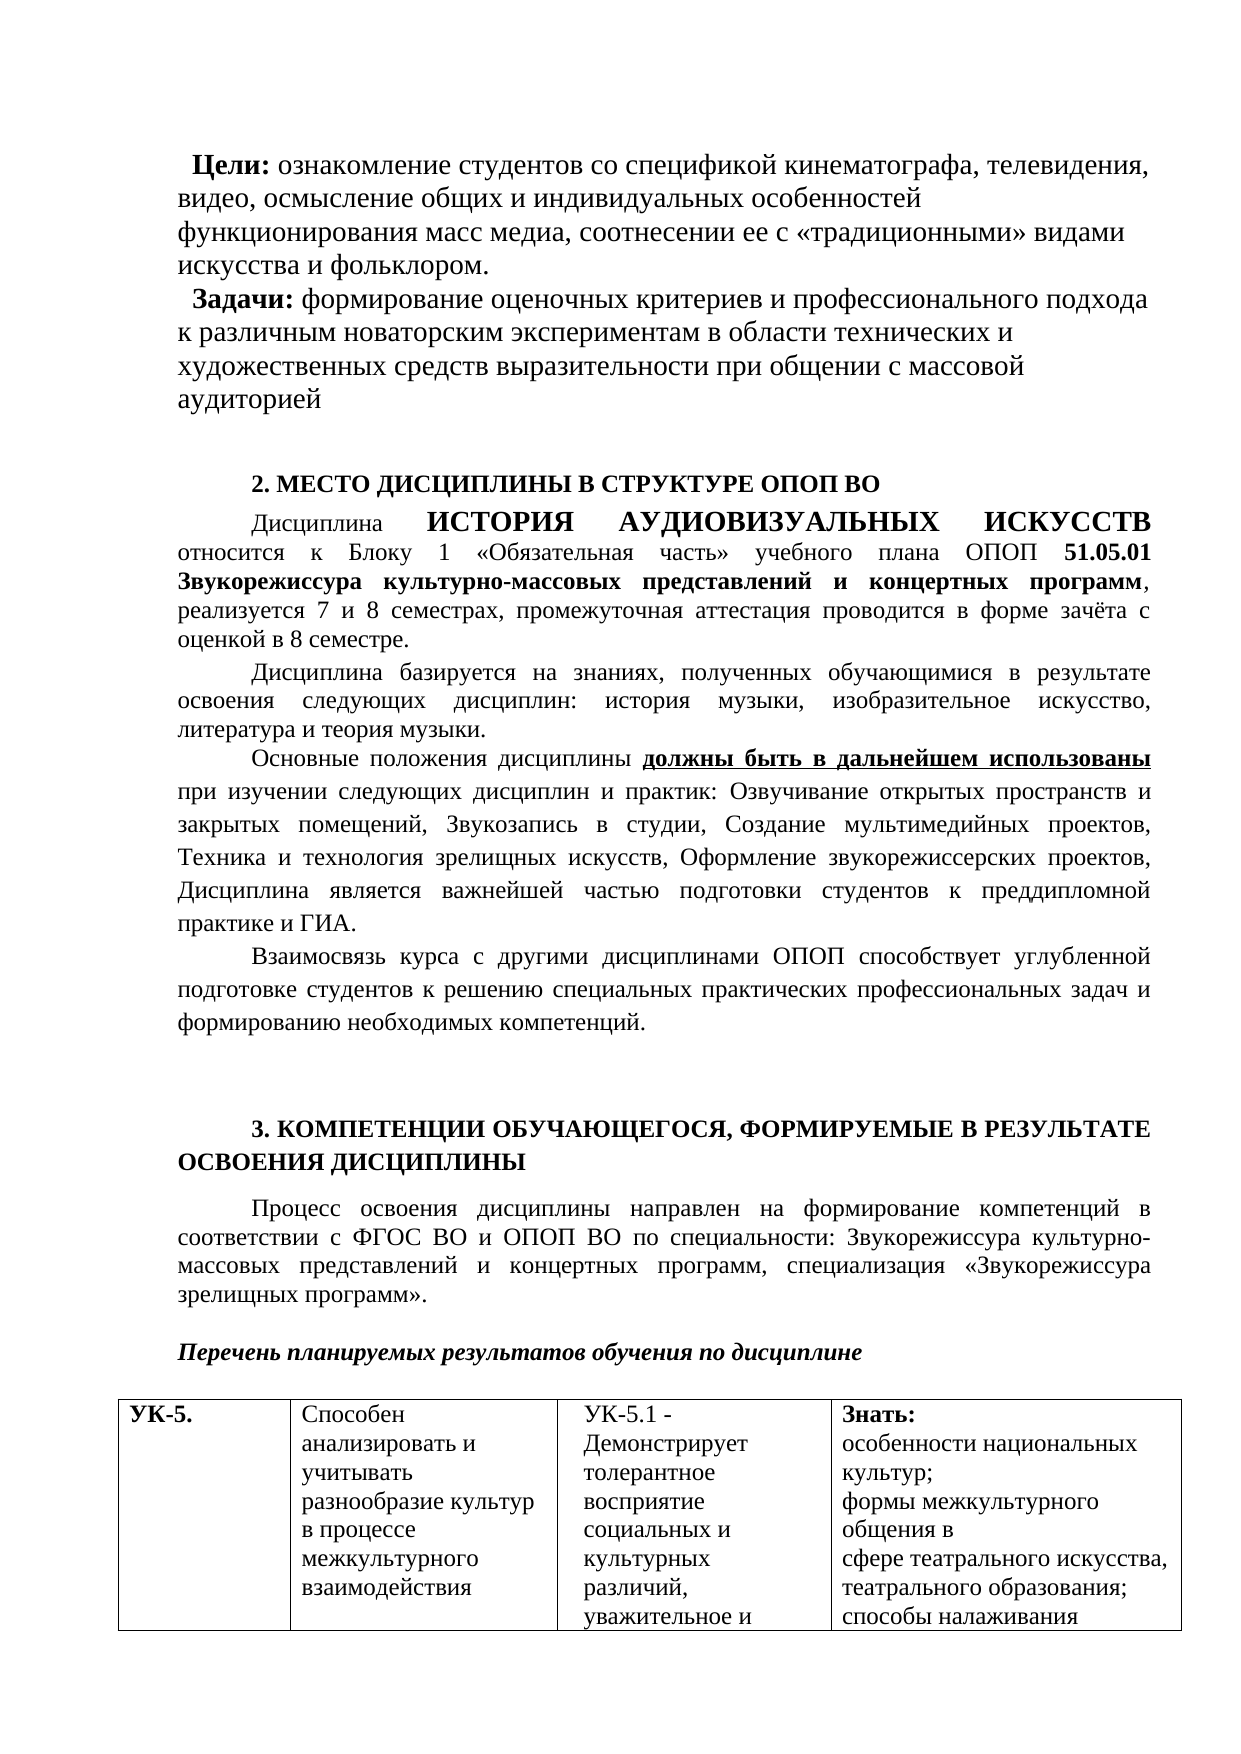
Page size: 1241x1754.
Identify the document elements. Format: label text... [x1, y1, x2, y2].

text Взаимосвязь курса с другими дисциплинами ОПОП способствует углубленной подготовке студентов к решению специальных практических профессиональных задач и формированию необходимых компетенций. [177, 941, 1152, 1036]
text Основные положения дисциплины должны быть в дальнейшем использованы при изучении следующих дисциплин и практик: Озвучивание открытых пространств и закрытых помещений, Звукозапись в студии, Создание мультимедийных проектов, Техника и технология зрелищных искусств, Оформление звукорежиссерских проектов, Дисциплина является важнейшей частью подготовки студентов к преддипломной практике и ГИА. [177, 743, 1152, 937]
text Дисциплина базируется на знаниях, полученных обучающимися в результате освоения следующих дисциплин: история музыки, изобразительное искусство, литература и теория музыки. [177, 657, 1152, 743]
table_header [558, 1400, 831, 1629]
text Задачи: формирование оценочных критериев и профессионального подхода к различным новаторским экспериментам в области технических и художественных средств выразительности при общении с массовой аудиторией [177, 281, 1152, 415]
text 3. КОМПЕТЕНЦИИ ОБУЧАЮЩЕГОСЯ, ФОРМИРУЕМЫЕ В РЕЗУЛЬТАТЕ ОСВОЕНИЯ ДИСЦИПЛИНЫ [177, 1114, 1152, 1176]
text Процесс освоения дисциплины направлен на формирование компетенций в соответствии с ФГОС ВО и ОПОП ВО по специальности: Звукорежиссура культурно-массовых представлений и концертных программ, специализация «Звукорежиссура зрелищных программ». [177, 1193, 1152, 1308]
text Цели: ознакомление студентов со спецификой кинематографа, телевидения, видео, осмысление общих и индивидуальных особенностей функционирования масс медиа, соотнесении ее с «традиционными» видами искусства и фольклором. [177, 147, 1152, 281]
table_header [291, 1400, 557, 1629]
text Перечень планируемых результатов обучения по дисциплине [177, 1337, 1152, 1365]
table_header УК-5. [119, 1400, 290, 1629]
text 2. МЕСТО ДИСЦИПЛИНЫ В СТРУКТУРЕ ОПОП ВО [177, 469, 1014, 498]
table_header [832, 1400, 1181, 1629]
text Дисциплина ИСТОРИЯ АУДИОВИЗУАЛЬНЫХ ИСКУССТВ относится к Блоку 1 «Обязательная часть» учебного плана ОПОП 51.05.01 Звукорежиссура культурно-массовых представлений и концертных программ, реализуется 7 и 8 семестрах, промежуточная аттестация проводится в форме зачёта с оценкой в 8 семестре. [177, 504, 1152, 652]
